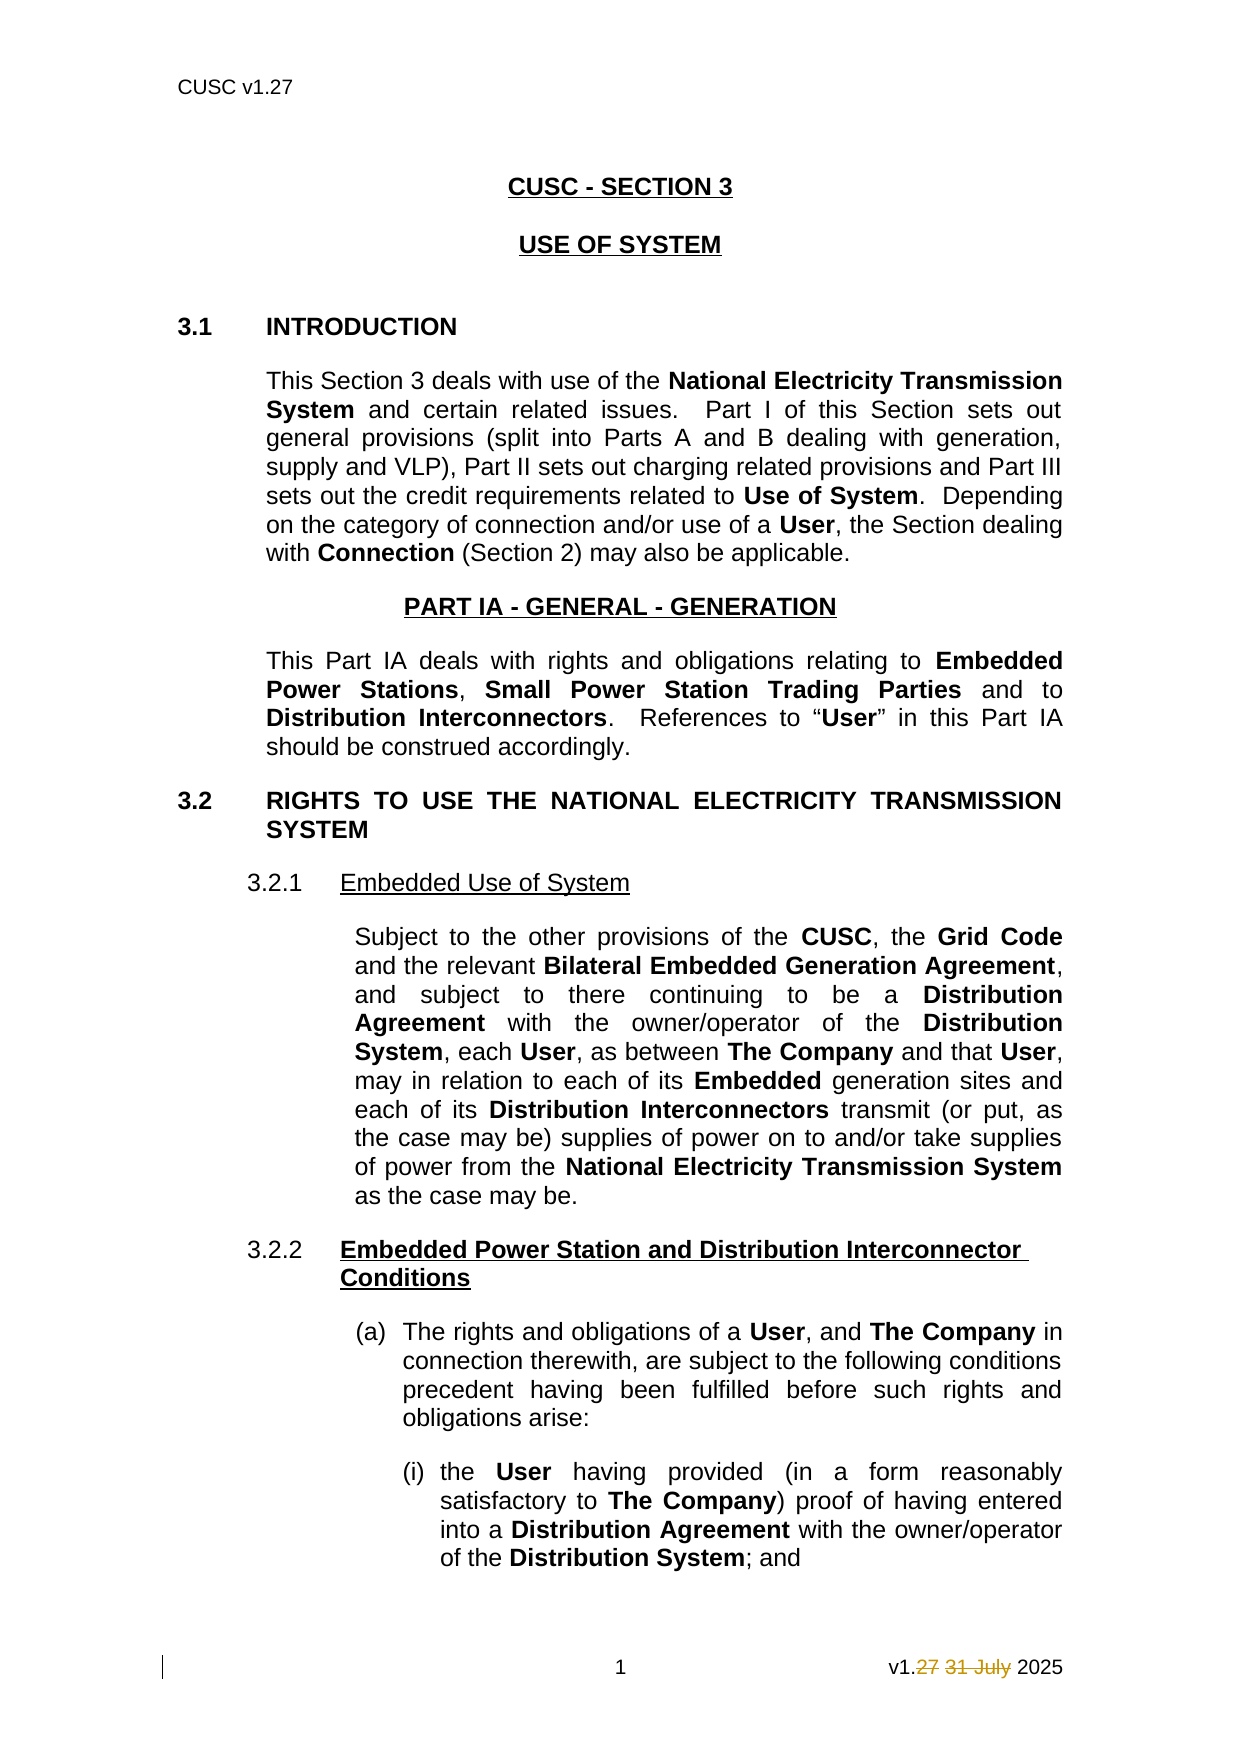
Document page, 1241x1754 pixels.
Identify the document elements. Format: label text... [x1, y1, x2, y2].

subtitle Embedded Use of System [247, 868, 1063, 897]
subtitle INTRODUCTION [177, 312, 1063, 341]
subtitle CUSC - SECTION 3 USE OF SYSTEM [177, 172, 1063, 258]
text This Part IA deals with rights and obligations relating to Embedded Power Stations, Small Power Station Trading Parties and to Distribution Interconnectors. References to “User” in this Part IA should be construed accordingly. [266, 646, 1063, 761]
subtitle the User having provided (in a form reasonably satisfactory to The Company) proof of having entered into a Distribution Agreement with the owner/operator of the Distribution System; and [402, 1457, 1063, 1572]
text Subject to the other provisions of the CUSC, the Grid Code and the relevant Bilateral Embedded Generation Agreement, and subject to there continuing to be a Distribution Agreement with the owner/operator of the Distribution System, each User, as between The Company and that User, may in relation to each of its Embedded generation sites and each of its Distribution Interconnectors transmit (or put, as the case may be) supplies of power on to and/or take supplies of power from the National Electricity Transmission System as the case may be. [354, 922, 1063, 1209]
subtitle RIGHTS TO USE THE NATIONAL ELECTRICITY TRANSMISSION SYSTEM [177, 786, 1063, 843]
subtitle The rights and obligations of a User, and The Company in connection therewith, are subject to the following conditions precedent having been fulfilled before such rights and obligations arise: [355, 1317, 1063, 1432]
text PART IA - GENERAL - GENERATION [177, 592, 1063, 621]
subtitle Embedded Power Station and Distribution Interconnector Conditions [247, 1234, 1063, 1292]
text This Section 3 deals with use of the National Electricity Transmission System and certain related issues. Part I of this Section sets out general provisions (split into Parts A and B dealing with generation, supply and VLP), Part II sets out charging related provisions and Part III sets out the credit requirements related to Use of System. Depending on the category of connection and/or use of a User, the Section dealing with Connection (Section 2) may also be applicable. [266, 366, 1063, 567]
